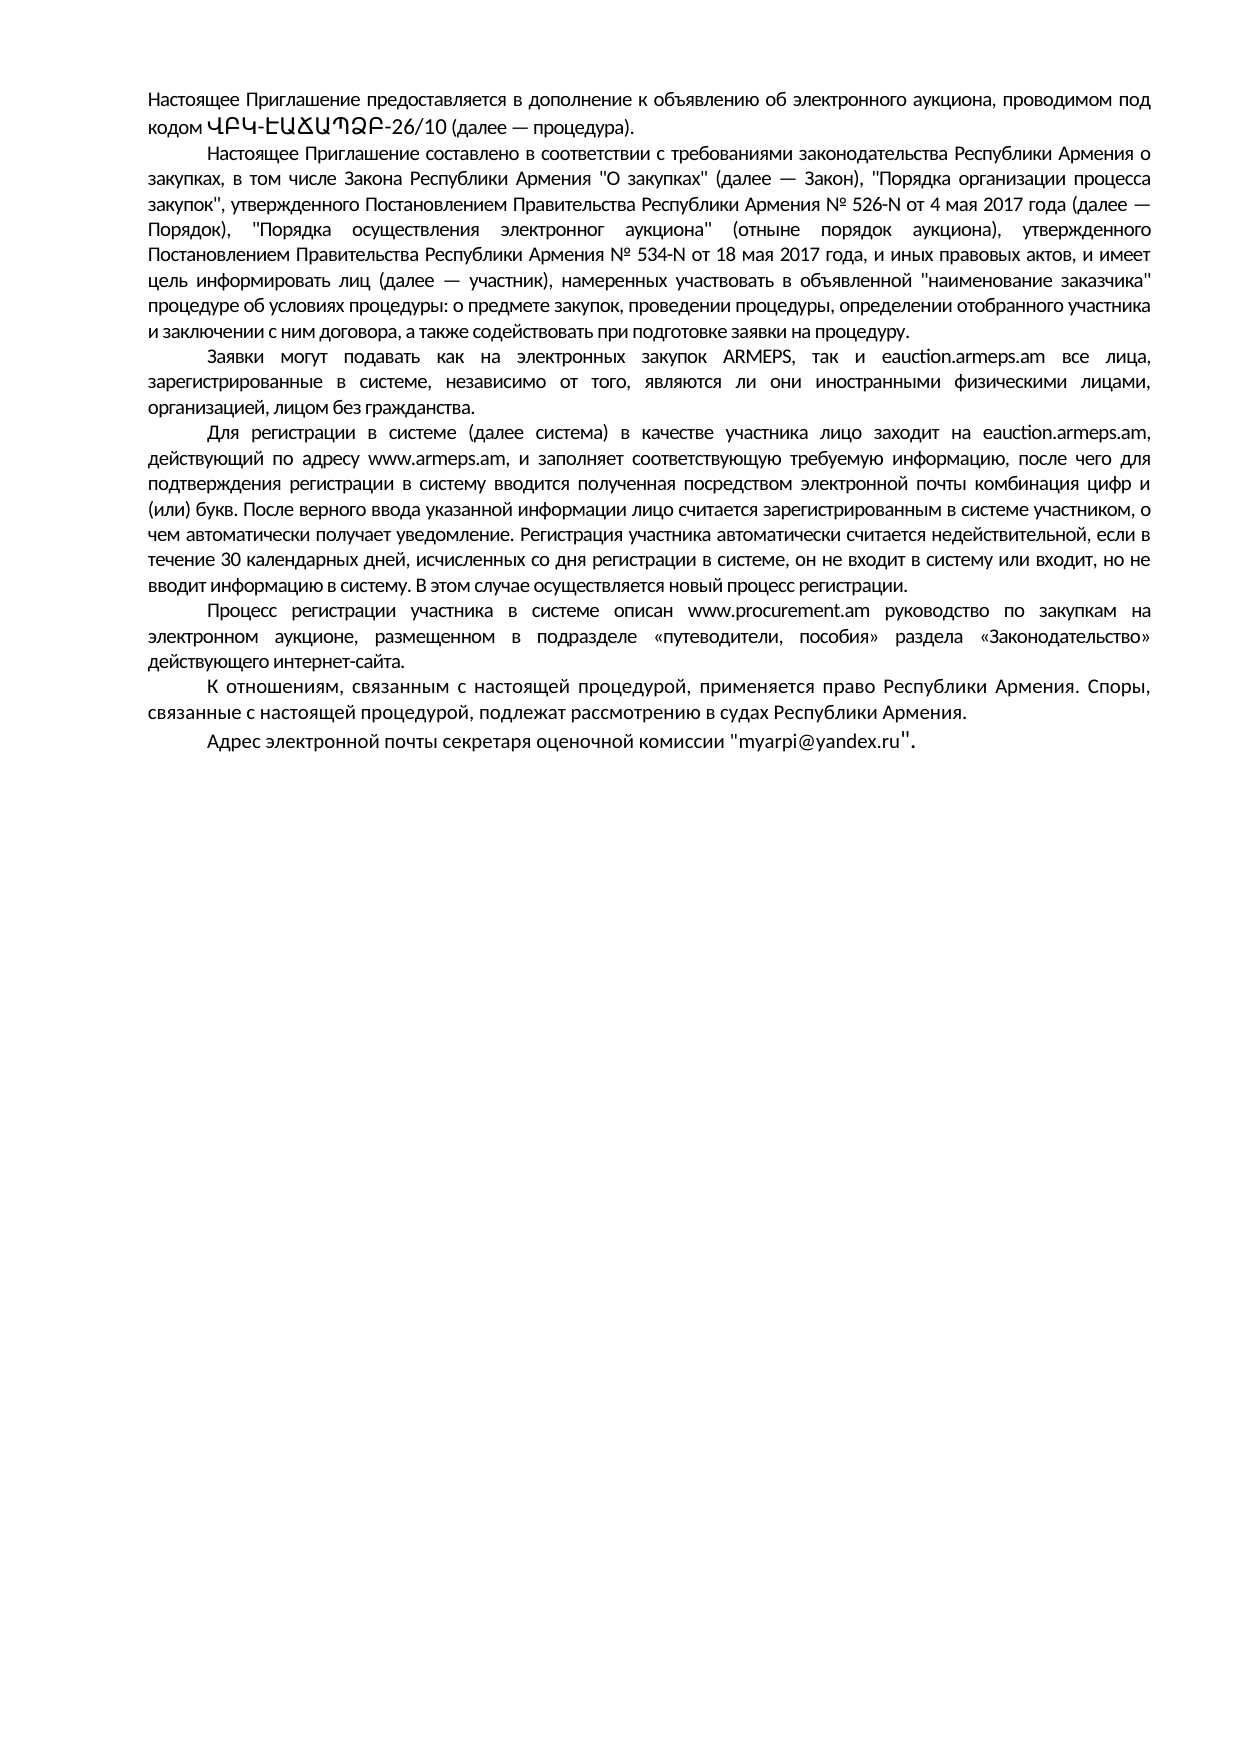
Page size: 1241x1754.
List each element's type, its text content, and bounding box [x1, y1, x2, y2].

text Настоящее Приглашение предоставляется в дополнение к объявлению об электронного аукциона, проводимом под кодом ՎԲԿ-ԷԱՃԱՊՁԲ-26/10 (далее — процедура). [148, 86, 1152, 140]
text Процесс регистрации участника в системе описан www.procurement.am руководство по закупкам на электронном аукционе, размещенном в подразделе «путеводители, пособия» раздела «Законодательство» действующего интернет-сайта. [148, 597, 1152, 674]
text Заявки могут подавать как на электронных закупок ARMEPS, так и eauction.armeps.am все лица, зарегистрированные в системе, независимо от того, являются ли они иностранными физическими лицами, организацией, лицом без гражданства. [148, 343, 1152, 419]
text Для регистрации в системе (далее система) в качестве участника лицо заходит на eauction.armeps.am, действующий по адресу www.armeps.am, и заполняет соответствующую требуемую информацию, после чего для подтверждения регистрации в систему вводится полученная посредством электронной почты комбинация цифр и (или) букв. После верного ввода указанной информации лицо считается зарегистрированным в системе участником, о чем автоматически получает уведомление. Регистрация участника автоматически считается недействительной, если в течение 30 календарных дней, исчисленных со дня регистрации в системе, он не входит в систему или входит, но не вводит информацию в систему. В этом случае осуществляется новый процесс регистрации. [148, 419, 1152, 597]
text Настоящее Приглашение составлено в соответствии с требованиями законодательства Республики Армения о закупках, в том числе Закона Республики Армения "О закупках" (далее — Закон), "Порядка организации процесса закупок", утвержденного Постановлением Правительства Республики Армения № 526-N от 4 мая 2017 года (далее — Порядок), "Порядка осуществления электронног аукциона" (отныне порядок аукциона), утвержденного Постановлением Правительства Республики Армения № 534-N от 18 мая 2017 года, и иных правовых актов, и имеет цель информировать лиц (далее — участник), намеренных участвовать в объявленной "наименование заказчика" процедуре об условиях процедуры: о предмете закупок, проведении процедуры, определении отобранного участника и заключении с ним договора, а также содействовать при подготовке заявки на процедуру. [148, 140, 1152, 343]
text К отношениям, связанным с настоящей процедурой, применяется право Республики Армения. Споры, связанные с настоящей процедурой, подлежат рассмотрению в судах Республики Армения. [148, 674, 1152, 724]
text Адрес электронной почты секретаря оценочной комиссии "myarpi@yandex.ru". [148, 724, 1152, 755]
